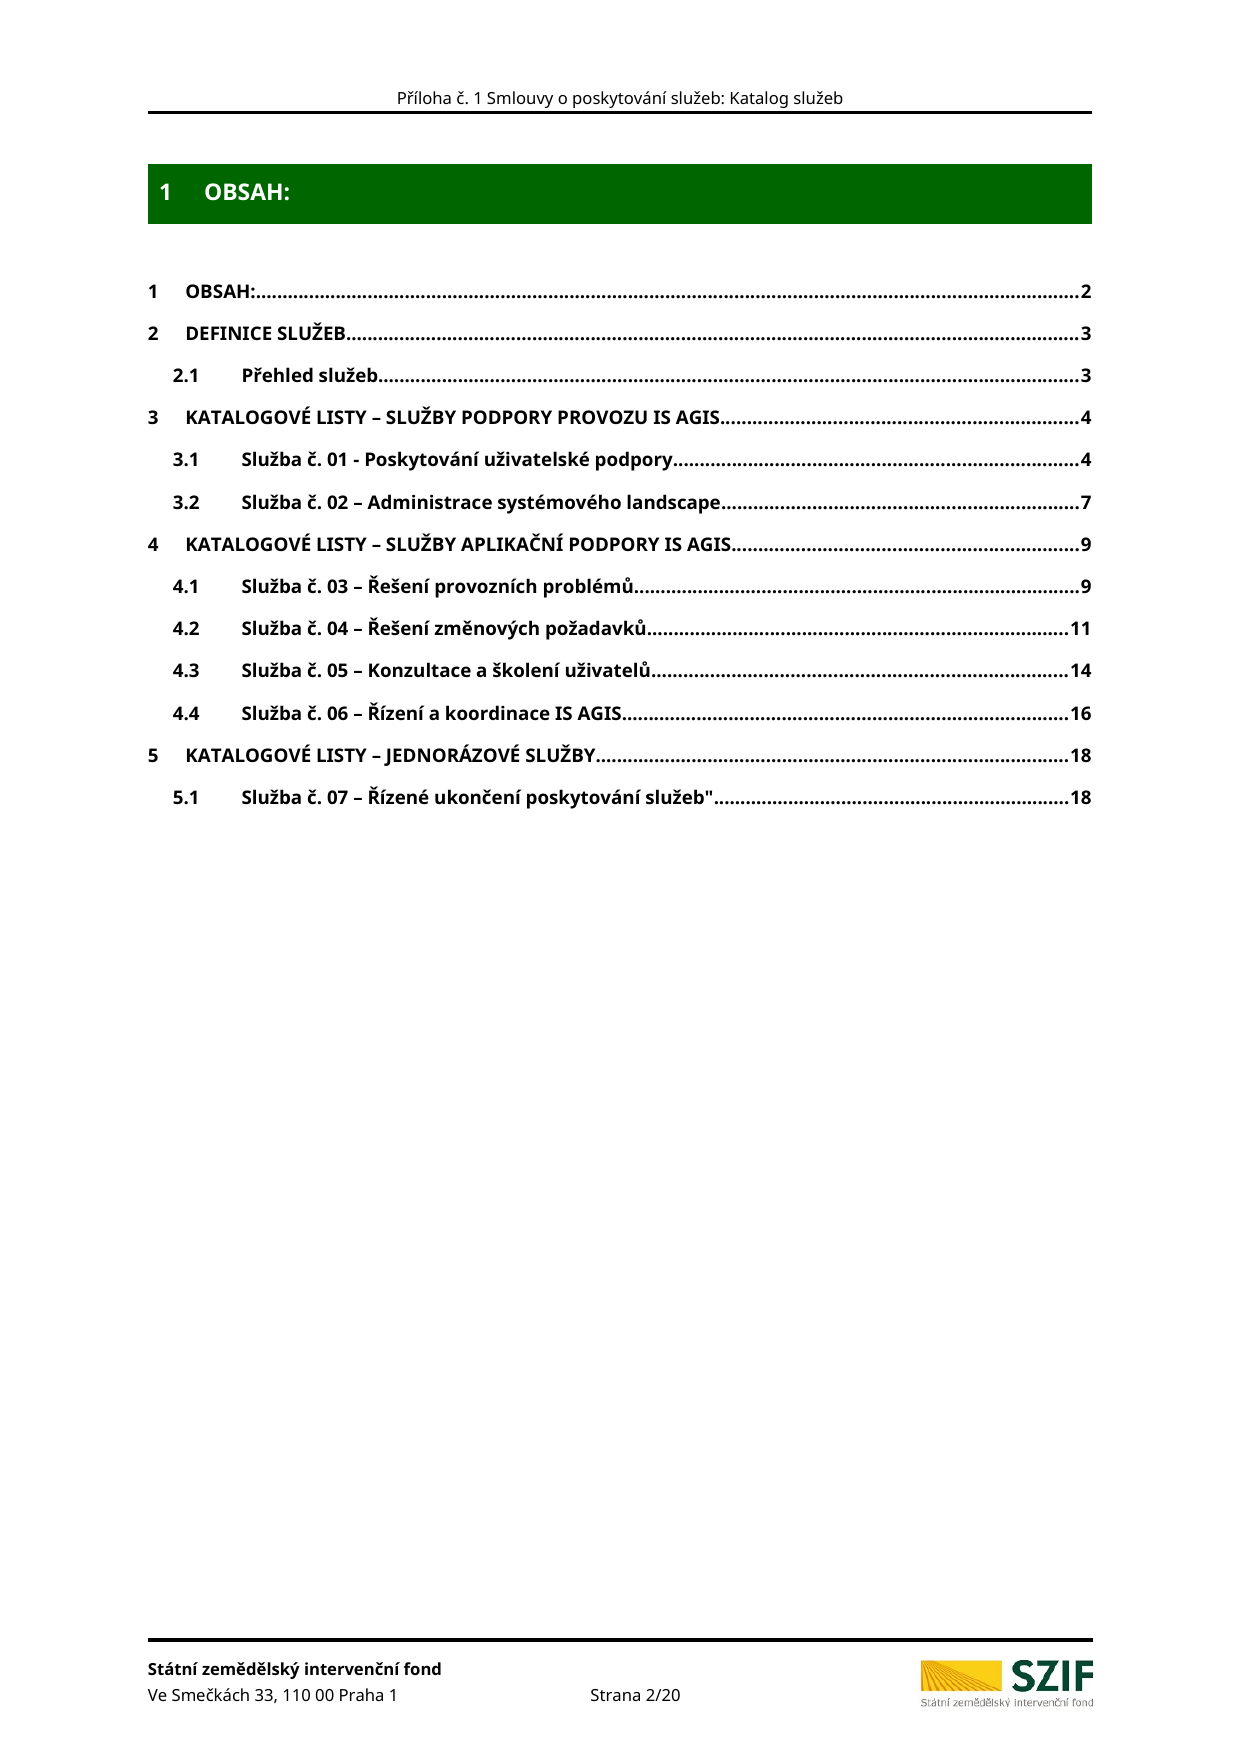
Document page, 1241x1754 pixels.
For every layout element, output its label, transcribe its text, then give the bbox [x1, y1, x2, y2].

text 4.2 Služba č. 04 – Řešení změnových požadavků 11 [173, 616, 1092, 641]
text 4 Katalogové listy – Služby aplikační podpory IS AGIS 9 [148, 531, 1092, 557]
text 4.1 Služba č. 03 – Řešení provozních problémů 9 [173, 573, 1092, 599]
text 4.3 Služba č. 05 – Konzultace a školení uživatelů 14 [173, 658, 1092, 683]
text 2.1 Přehled služeb 3 [173, 362, 1092, 388]
text 2 Definice služeb 3 [148, 320, 1092, 346]
text 4.4 Služba č. 06 – Řízení a koordinace IS AGIS 16 [173, 700, 1092, 725]
text 3.2 Služba č. 02 – Administrace systémového landscape 7 [173, 489, 1092, 514]
text 3.1 Služba č. 01 - Poskytování uživatelské podpory 4 [173, 447, 1092, 472]
text 3 Katalogové listy – Služby podpory provozu IS AGIS 4 [148, 404, 1092, 430]
text 1 OBSAH: 2 [148, 278, 1092, 303]
table_header OBSAH: [148, 164, 1092, 224]
picture [917, 1660, 1095, 1707]
text 5.1 Služba č. 07 – Řízené ukončení poskytování služeb" 18 [173, 784, 1092, 810]
text 5 Katalogové listy – Jednorázové služby 18 [148, 742, 1092, 768]
